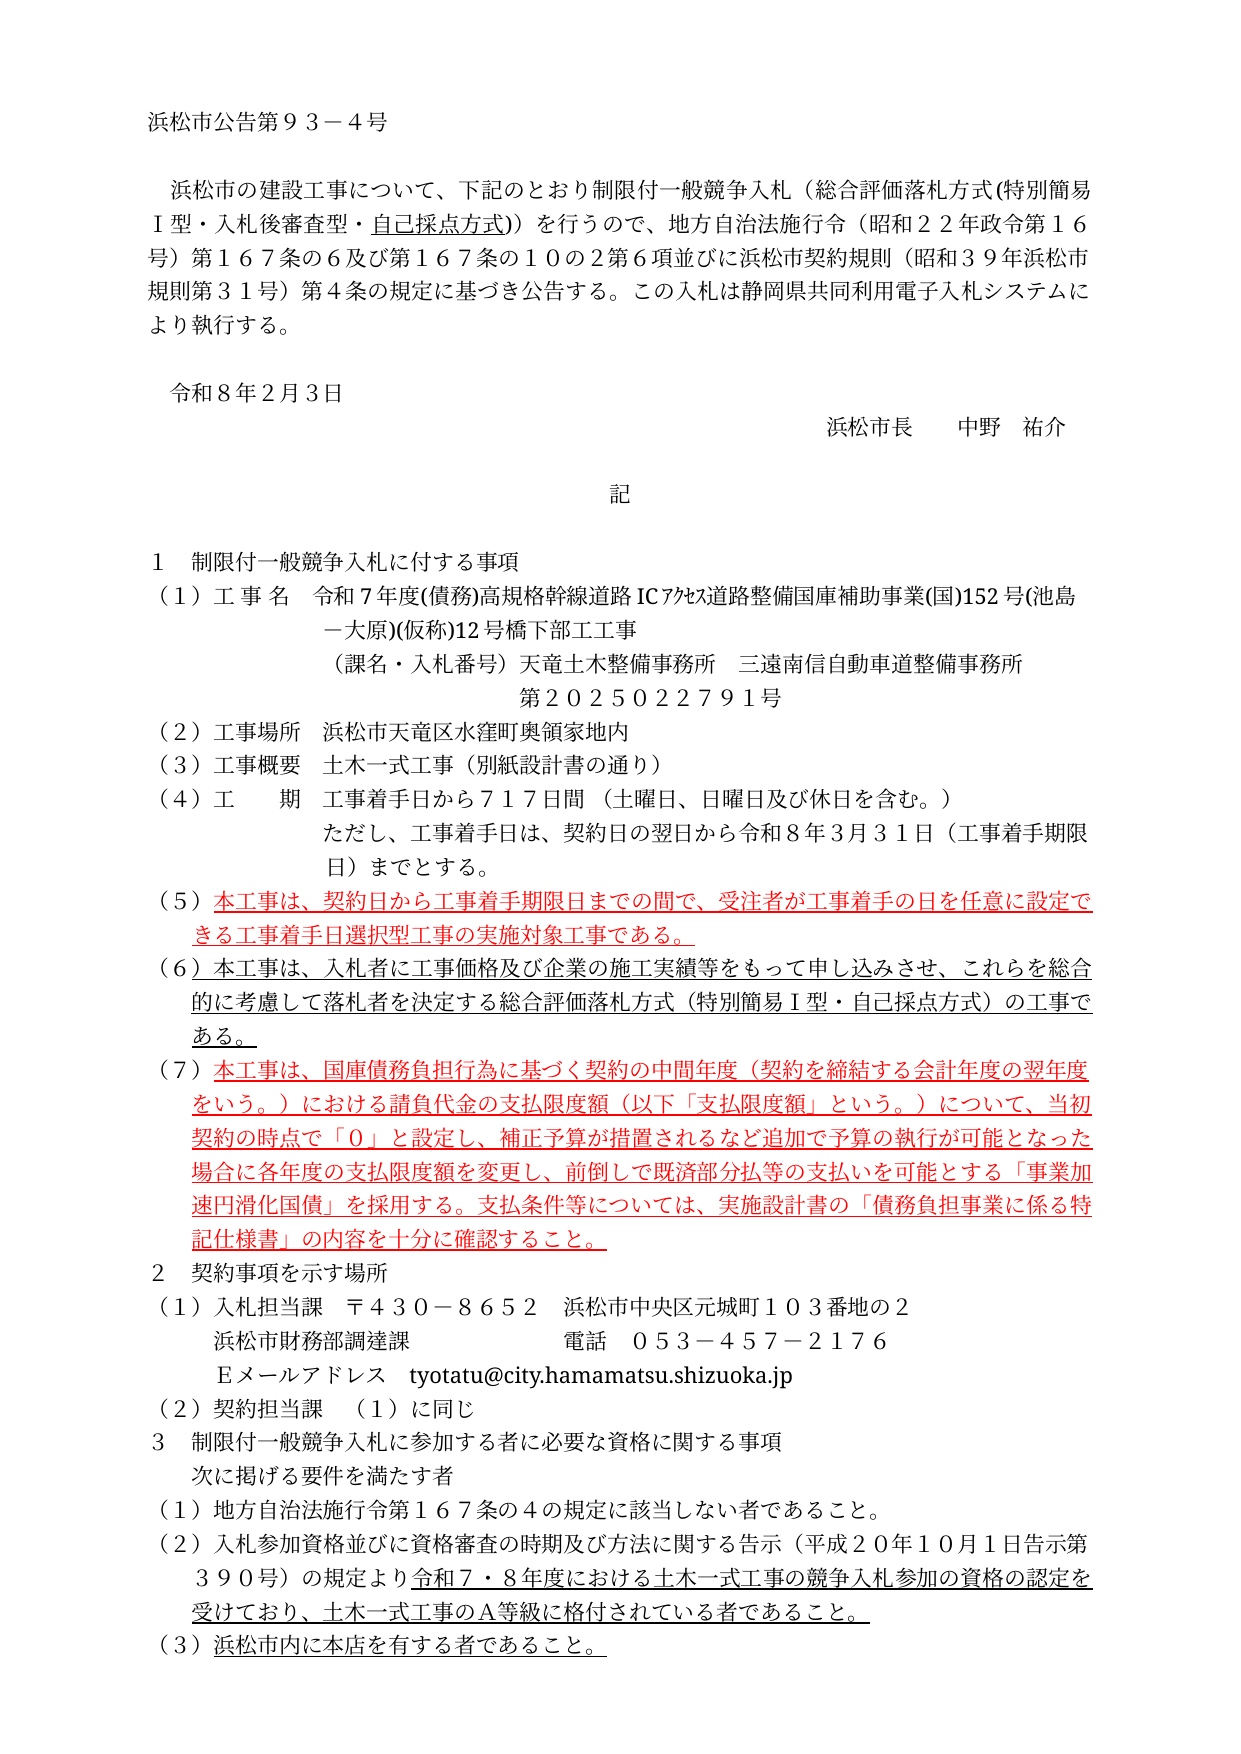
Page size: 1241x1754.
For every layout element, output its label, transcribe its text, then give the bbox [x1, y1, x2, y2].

text 浜松市財務部調達課 電話 ０５３－４５７－２１７６ [148, 1323, 1092, 1357]
text Ｅメールアドレス tyotatu@city.hamamatsu.shizuoka.jp [148, 1357, 1092, 1391]
text １ 制限付一般競争入札に付する事項 [148, 544, 1092, 578]
text ３ 制限付一般競争入札に参加する者に必要な資格に関する事項 [148, 1424, 1092, 1458]
text 第２０２５０２２７９１号 [148, 680, 1092, 713]
text 令和８年２月３日 [148, 375, 1092, 409]
text 浜松市の建設工事について、下記のとおり制限付一般競争入札（総合評価落札方式(特別簡易Ⅰ型・入札後審査型・自己採点方式)）を行うので、地方自治法施行令（昭和２２年政令第１６号）第１６７条の６及び第１６７条の１０の２第６項並びに浜松市契約規則（昭和３９年浜松市規則第３１号）第４条の規定に基づき公告する。この入札は静岡県共同利用電子入札システムにより執行する。 [148, 172, 1092, 341]
subtitle 記 [148, 477, 1092, 510]
text （１）工事名 令和7年度(債務)高規格幹線道路ICｱｸｾｽ道路整備国庫補助事業(国)152号(池島－大原)(仮称)12号橋下部工工事 [148, 578, 1092, 646]
text （１）地方自治法施行令第１６７条の４の規定に該当しない者であること。 [148, 1492, 1092, 1526]
text （３）工事概要 土木一式工事（別紙設計書の通り） [148, 747, 1092, 781]
text （４）工 期 工事着手日から７１７日間 （土曜日、日曜日及び休日を含む。） [148, 781, 1092, 815]
text 浜松市公告第９３－４号 [148, 104, 1092, 138]
text （３）浜松市内に本店を有する者であること。 [148, 1628, 1092, 1661]
text 次に掲げる要件を満たす者 [148, 1458, 1092, 1492]
text （２）入札参加資格並びに資格審査の時期及び方法に関する告示（平成２０年１０月１日告示第３９０号）の規定より令和７・８年度における土木一式工事の競争入札参加の資格の認定を受けており、土木一式工事のＡ等級に格付されている者であること。 [148, 1526, 1092, 1628]
text （２）工事場所 浜松市天竜区水窪町奥領家地内 [148, 713, 1092, 747]
text 浜松市長 中野 祐介 [148, 409, 1092, 443]
text （５）本工事は、契約日から工事着手期限日までの間で、受注者が工事着手の日を任意に設定できる工事着手日選択型工事の実施対象工事である。 [148, 883, 1092, 951]
text ただし、工事着手日は、契約日の翌日から令和８年３月３１日（工事着手期限日）までとする。 [148, 815, 1092, 883]
text （２）契約担当課 （１）に同じ [148, 1391, 1092, 1424]
text （課名・入札番号）天竜土木整備事務所 三遠南信自動車道整備事務所 [148, 646, 1092, 680]
text （７）本工事は、国庫債務負担行為に基づく契約の中間年度（契約を締結する会計年度の翌年度をいう。）における請負代金の支払限度額（以下「支払限度額」という。）について、当初契約の時点で「０」と設定し、補正予算が措置されるなど追加で予算の執行が可能となった場合に各年度の支払限度額を変更し、前倒しで既済部分払等の支払いを可能とする「事業加速円滑化国債」を採用する。支払条件等については、実施設計書の「債務負担事業に係る特記仕様書」の内容を十分に確認すること。 [148, 1052, 1092, 1255]
text （６）本工事は、入札者に工事価格及び企業の施工実績等をもって申し込みさせ、これらを総合的に考慮して落札者を決定する総合評価落札方式（特別簡易Ⅰ型・自己採点方式）の工事である。 [148, 951, 1092, 1052]
text （１）入札担当課 〒４３０－８６５２ 浜松市中央区元城町１０３番地の２ [148, 1289, 1092, 1323]
text ２ 契約事項を示す場所 [148, 1255, 1092, 1289]
